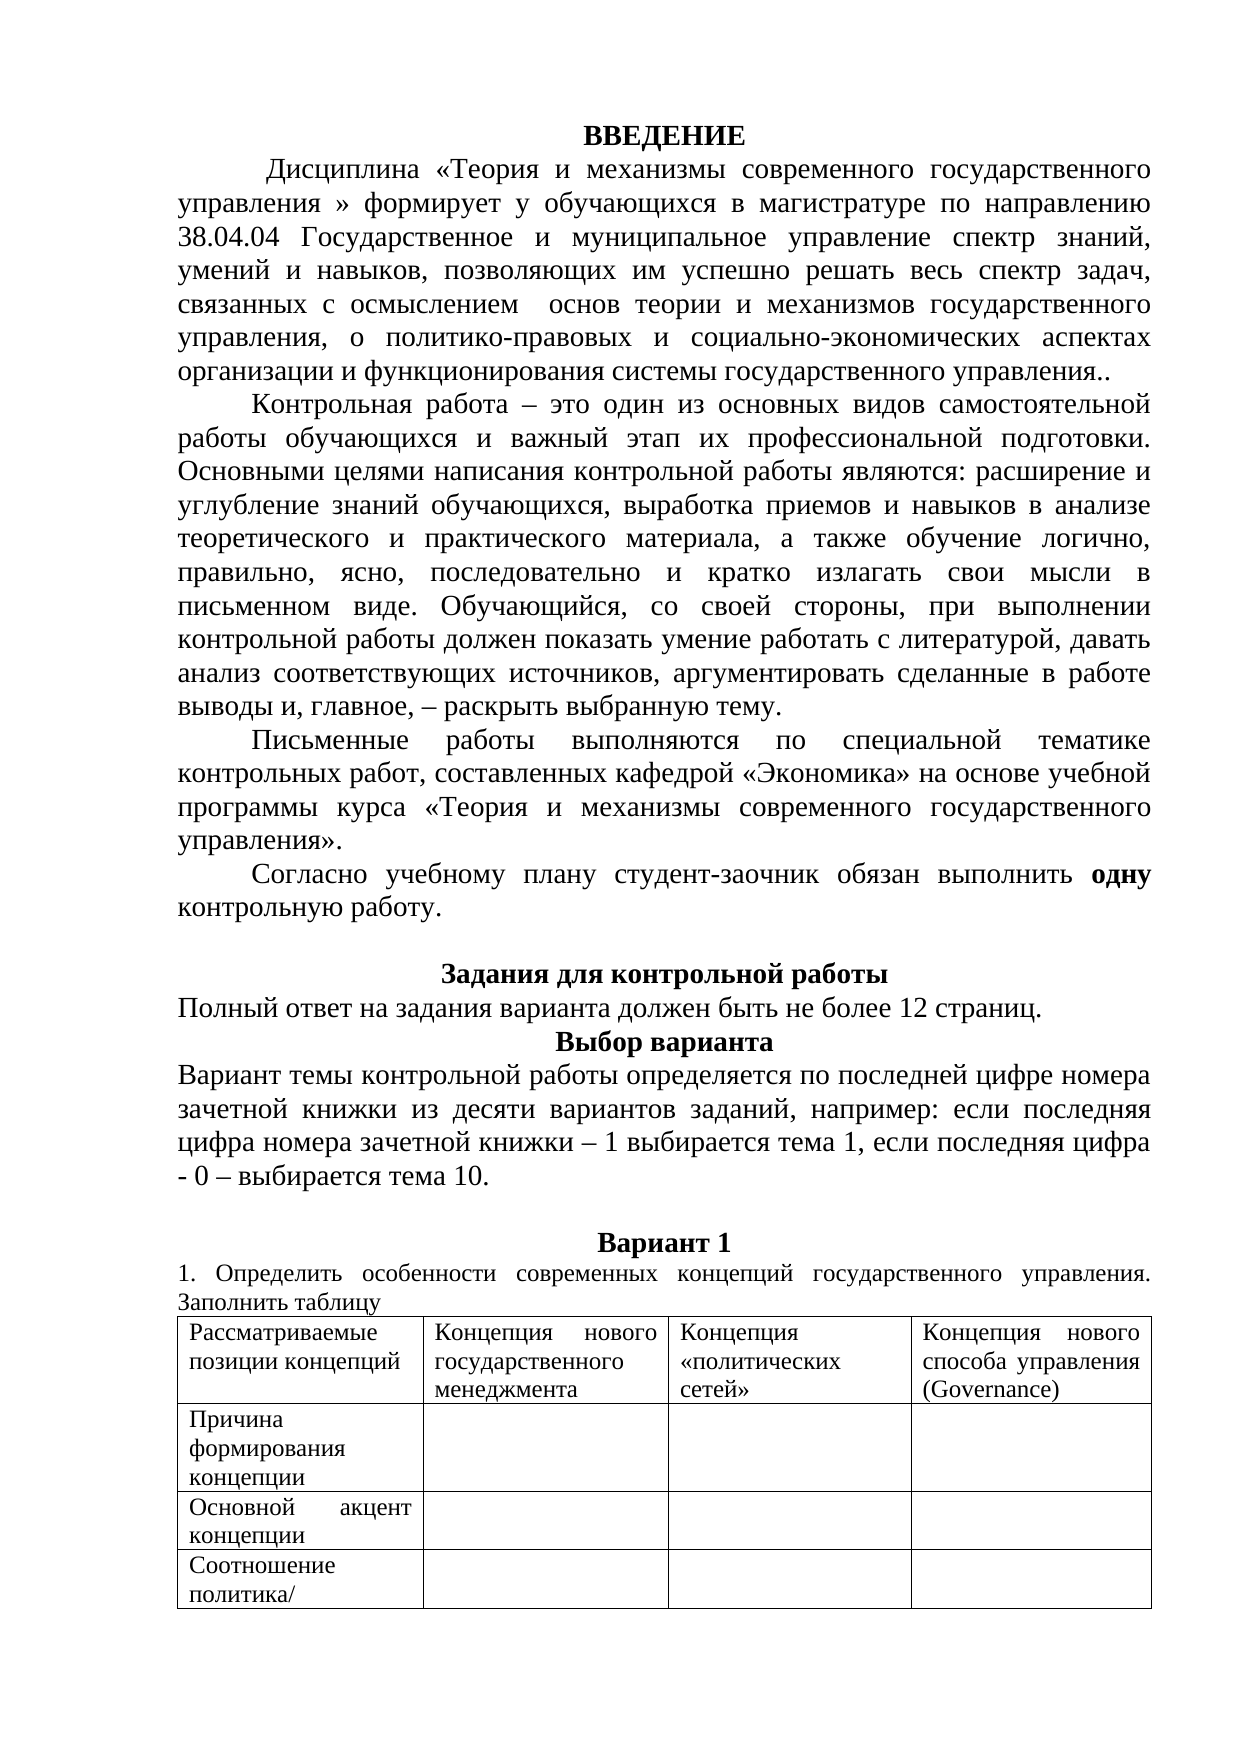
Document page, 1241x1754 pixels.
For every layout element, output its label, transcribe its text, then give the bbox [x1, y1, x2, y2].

text Письменные работы выполняются по специальной тематике контрольных работ, составленных кафедрой «Экономика» на основе учебной программы курса «Теория и механизмы современного государственного управления». [177, 722, 1152, 856]
table_header Концепция нового государственного менеджмента [424, 1317, 668, 1403]
table_cell [669, 1550, 911, 1608]
text Задания для контрольной работы [177, 957, 1152, 990]
table_cell [424, 1492, 668, 1549]
table_cell [424, 1550, 668, 1608]
table_cell [912, 1492, 1151, 1549]
text Вариант темы контрольной работы определяется по последней цифре номера зачетной книжки из десяти вариантов заданий, например: если последняя цифра номера зачетной книжки – 1 выбирается тема 1, если последняя цифра - 0 – выбирается тема 10. [177, 1057, 1152, 1191]
text Согласно учебному плану студент-заочник обязан выполнить одну контрольную работу. [177, 856, 1152, 923]
text ВВЕДЕНИЕ [177, 118, 1152, 152]
text Полный ответ на задания варианта должен быть не более 12 страниц. [177, 990, 1152, 1024]
table_cell [669, 1404, 911, 1491]
text Дисциплина «Теория и механизмы современного государственного управления » формирует у обучающихся в магистратуре по направлению 38.04.04 Государственное и муниципальное управление спектр знаний, умений и навыков, позволяющих им успешно решать весь спектр задач, связанных с осмыслением основ теории и механизмов государственного управления, о политико-правовых и социально-экономических аспектах организации и функционирования системы государственного управления.. [177, 152, 1152, 386]
table_cell [912, 1550, 1151, 1608]
table_header Концепция нового способа управления (Governance) [912, 1317, 1151, 1403]
text Вариант 1 [177, 1225, 1152, 1258]
text Выбор варианта [177, 1024, 1152, 1057]
table_header Концепция «политических сетей» [669, 1317, 911, 1403]
table_cell [424, 1404, 668, 1491]
text Контрольная работа – это один из основных видов самостоятельной работы обучающихся и важный этап их профессиональной подготовки. Основными целями написания контрольной работы являются: расширение и углубление знаний обучающихся, выработка приемов и навыков в анализе теоретического и практического материала, а также обучение логично, правильно, ясно, последовательно и кратко излагать свои мысли в письменном виде. Обучающийся, со своей стороны, при выполнении контрольной работы должен показать умение работать с литературой, давать анализ соответствующих источников, аргументировать сделанные в работе выводы и, главное, – раскрыть выбранную тему. [177, 386, 1152, 722]
table_header Рассматриваемые позиции концепций [178, 1317, 423, 1403]
table_cell Причина формирования концепции [178, 1404, 423, 1491]
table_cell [178, 1550, 423, 1608]
table_cell Основной акцент концепции [178, 1492, 423, 1549]
text 1. Определить особенности современных концепций государственного управления. Заполнить таблицу [177, 1258, 1152, 1316]
table_cell [912, 1404, 1151, 1491]
table_cell [669, 1492, 911, 1549]
